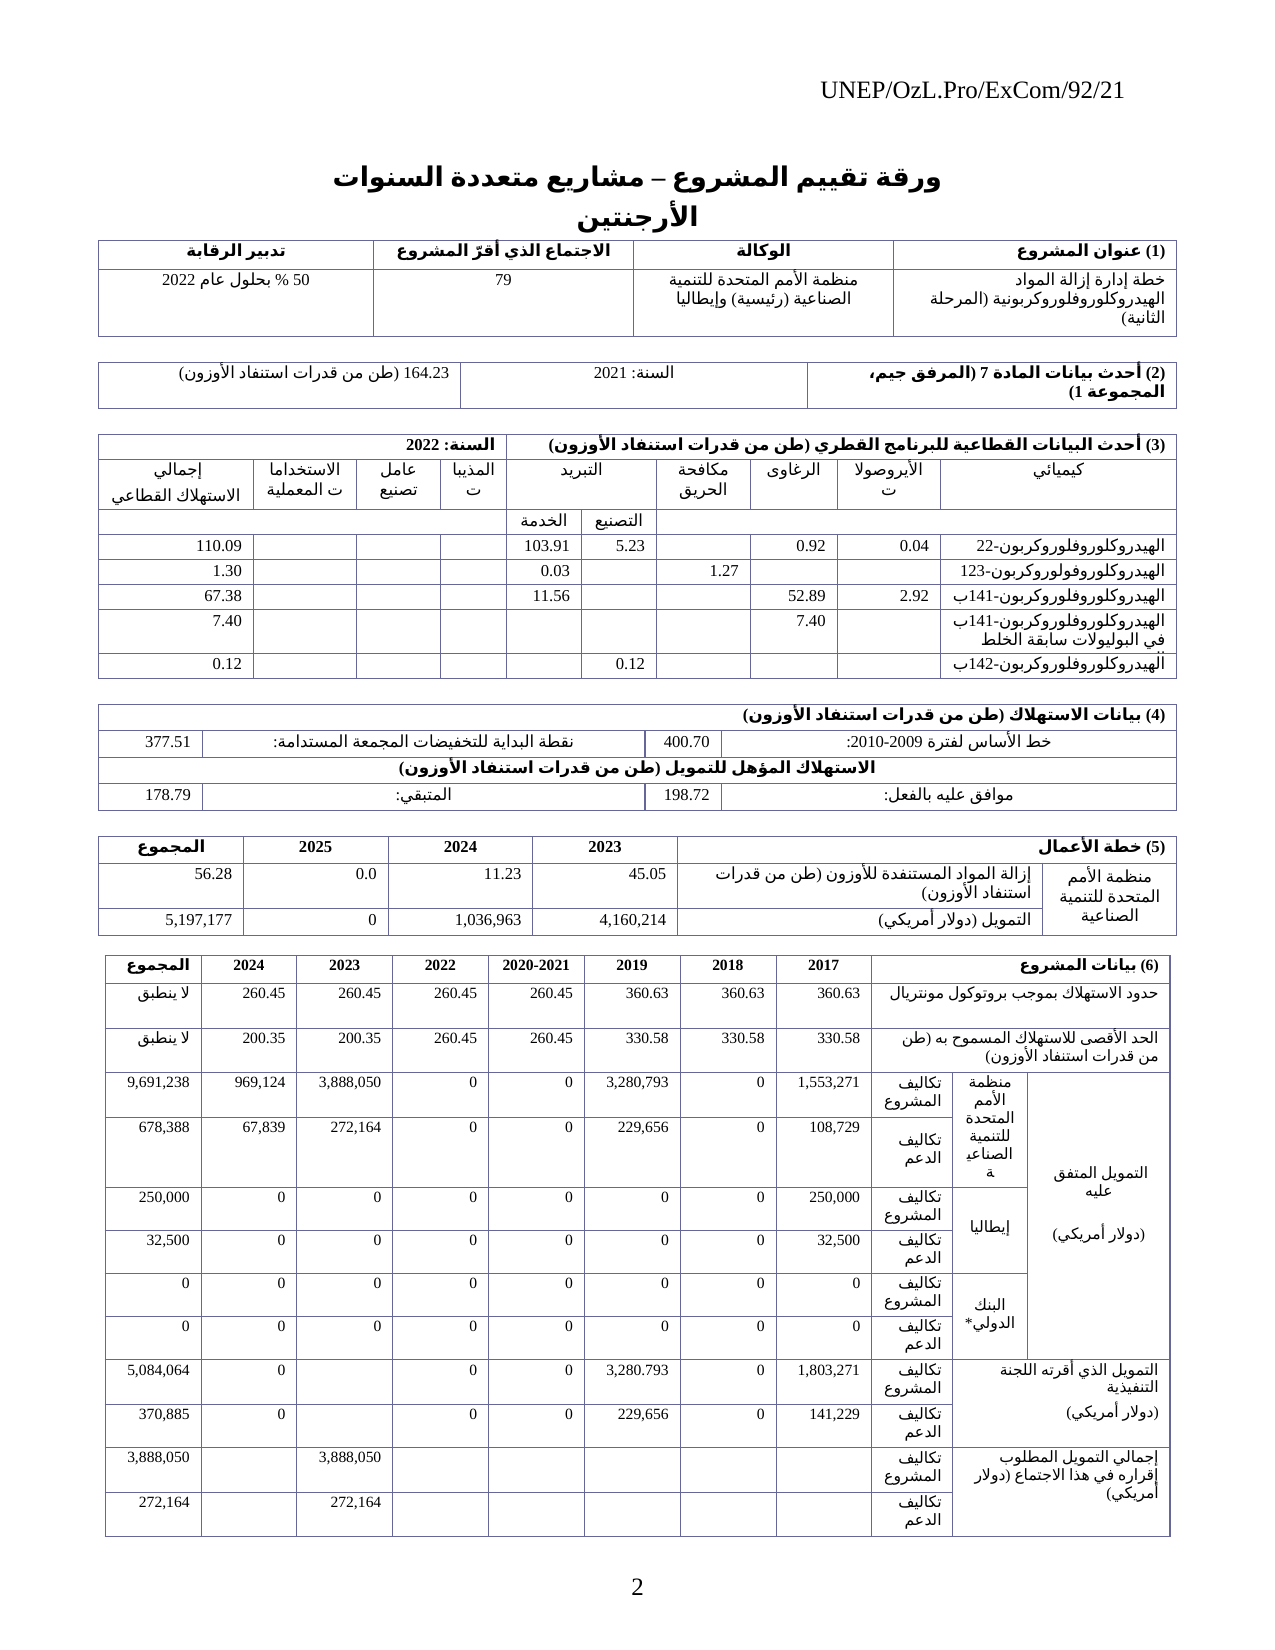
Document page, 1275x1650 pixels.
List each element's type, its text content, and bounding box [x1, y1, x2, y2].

table_header الوكالة [634, 241, 893, 269]
table_cell 0 [106, 1317, 201, 1359]
table_cell منظمة الأمم المتحدة للتنمية الصناعية [953, 1073, 1027, 1187]
table_cell [657, 510, 1176, 534]
table_cell 0 [202, 1231, 296, 1273]
table_cell عامل تصنيع [357, 460, 440, 509]
table_cell 200.35 [297, 1029, 392, 1072]
table_cell [393, 1448, 488, 1492]
table_cell 0.0 [244, 864, 388, 908]
table_header 2024 [389, 837, 532, 863]
table_cell 0 [393, 1274, 488, 1316]
table_cell 1,553,271 [777, 1073, 871, 1117]
table_header تدبير الرقابة [99, 241, 373, 269]
table_cell 0 [489, 1405, 584, 1447]
table_cell إجمالي التمويل المطلوب إقراره في هذا الاجتماع (دولار أمريكي) [953, 1448, 1169, 1536]
table_cell تكاليف المشروع [872, 1073, 952, 1117]
table_cell 5,084,064 [106, 1360, 201, 1404]
table_cell 56.28 [99, 864, 243, 908]
table_cell الأيروصولات [838, 460, 940, 509]
table_cell 0.04 [838, 535, 940, 559]
table_cell 0 [202, 1188, 296, 1230]
table_cell 5.23 [582, 535, 656, 559]
table_header المجموع [99, 837, 243, 863]
table_cell حدود الاستهلاك بموجب بروتوكول مونتريال [872, 984, 1169, 1027]
table_cell 4,160,214 [533, 909, 677, 935]
table_cell الرغاوى [751, 460, 837, 509]
table_cell المتبقي: [203, 784, 644, 810]
table_cell تكاليف المشروع [872, 1448, 952, 1492]
table_cell 0 [585, 1231, 680, 1273]
table_cell 229,656 [585, 1405, 680, 1447]
table_cell 260.45 [393, 1029, 488, 1072]
table_cell 11.56 [507, 585, 581, 609]
table_cell 200.35 [202, 1029, 296, 1072]
table_cell نقطة البداية للتخفيضات المجمعة المستدامة: [203, 731, 644, 757]
table_header السنة: 2022 [99, 435, 506, 459]
table_cell المذيبات [441, 460, 506, 509]
table_header 2023 [533, 837, 677, 863]
table_cell 678,388 [106, 1118, 201, 1187]
table_cell 103.91 [507, 535, 581, 559]
table_cell [254, 585, 356, 609]
table_cell 0 [585, 1317, 680, 1359]
table_cell 0 [202, 1405, 296, 1447]
table_cell موافق عليه بالفعل: [722, 784, 1176, 810]
table_cell [441, 610, 506, 652]
table_header 2018 [681, 956, 776, 983]
table_header (5) خطة الأعمال [678, 837, 1176, 863]
table_cell 3,888,050 [297, 1073, 392, 1117]
table_cell 7.40 [99, 610, 253, 652]
table_cell 250,000 [106, 1188, 201, 1230]
table_cell [297, 1360, 392, 1404]
table_cell 1,036,963 [389, 909, 532, 935]
table_cell تكاليف الدعم [872, 1317, 952, 1359]
table_cell 0 [585, 1188, 680, 1230]
table_cell 0 [681, 1274, 776, 1316]
table_cell 198.72 [646, 784, 721, 810]
table_cell 52.89 [751, 585, 837, 609]
table_cell [357, 610, 440, 652]
table_cell الهيدروكلوروفلوروكربون-142ب [941, 654, 1176, 677]
table_cell 0 [681, 1073, 776, 1117]
table_cell 0 [393, 1188, 488, 1230]
table_cell [838, 560, 940, 584]
table_cell 0 [777, 1274, 871, 1316]
table_cell لا ينطبق [106, 984, 201, 1027]
table_header 2020-2021 [489, 956, 584, 983]
table_cell 1.30 [99, 560, 253, 584]
text ورقة تقييم المشروع – مشاريع متعددة السنوات [150, 161, 1125, 192]
table_cell 0 [681, 1360, 776, 1404]
table_header 2023 [297, 956, 392, 983]
table_cell 0 [489, 1274, 584, 1316]
table_cell الاستهلاك المؤهل للتمويل (طن من قدرات استنفاد الأوزون) [99, 758, 1176, 783]
table_header 2025 [244, 837, 388, 863]
table_cell [441, 585, 506, 609]
table_cell 0 [489, 1073, 584, 1117]
table_cell 250,000 [777, 1188, 871, 1230]
table_cell 260.45 [489, 1029, 584, 1072]
table_cell [489, 1493, 584, 1536]
table_cell الخدمة [507, 510, 581, 534]
table_cell تكاليف الدعم [872, 1493, 952, 1536]
table_cell إجمالي الاستهلاك القطاعي [99, 460, 253, 509]
table_cell الهيدروكلوروفلوروكربون-22 [941, 535, 1176, 559]
table_cell 3,888,050 [297, 1448, 392, 1492]
table_cell [254, 610, 356, 652]
table_cell [582, 610, 656, 652]
table_cell التمويل (دولار أمريكي) [678, 909, 1042, 935]
text الأرجنتين [150, 201, 1125, 232]
table_cell 360.63 [585, 984, 680, 1027]
table_cell [202, 1448, 296, 1492]
table_cell [751, 654, 837, 677]
table_cell 0 [681, 1188, 776, 1230]
table_cell التصنيع [582, 510, 656, 534]
table_cell 0 [393, 1360, 488, 1404]
table_cell [507, 654, 581, 677]
table_header (3) أحدث البيانات القطاعية للبرنامج القطري (طن من قدرات استنفاد الأوزون) [507, 435, 1176, 459]
table_cell [582, 560, 656, 584]
table_cell [777, 1493, 871, 1536]
table_cell 260.45 [297, 984, 392, 1027]
table_cell 229,656 [585, 1118, 680, 1187]
table_cell 0 [202, 1274, 296, 1316]
table_cell 79 [374, 270, 633, 336]
table_cell تكاليف المشروع [872, 1188, 952, 1230]
table_cell إيطاليا [953, 1188, 1027, 1273]
table_cell التمويل الذي أقرته اللجنة التنفيذية (دولار أمريكي) [953, 1360, 1169, 1447]
table_cell [441, 560, 506, 584]
table_cell [681, 1448, 776, 1492]
table_cell تكاليف الدعم [872, 1231, 952, 1273]
table_cell 108,729 [777, 1118, 871, 1187]
table_cell 400.70 [646, 731, 721, 757]
table_cell 0 [297, 1317, 392, 1359]
table_cell 11.23 [389, 864, 532, 908]
table_cell 330.58 [585, 1029, 680, 1072]
table_cell [357, 535, 440, 559]
table_cell 3,280,793 [585, 1073, 680, 1117]
table_cell 32,500 [777, 1231, 871, 1273]
table_cell التبريد [507, 460, 656, 509]
table_cell [751, 560, 837, 584]
table_header 2024 [202, 956, 296, 983]
table_cell [254, 654, 356, 677]
table_cell 969,124 [202, 1073, 296, 1117]
table_cell [357, 560, 440, 584]
table_cell [357, 654, 440, 677]
table_cell [657, 610, 750, 652]
table_cell 0.03 [507, 560, 581, 584]
table_cell 0 [106, 1274, 201, 1316]
table_cell [585, 1493, 680, 1536]
table_cell [507, 610, 581, 652]
table_cell [489, 1448, 584, 1492]
table_cell 0 [489, 1118, 584, 1187]
table_cell [838, 610, 940, 652]
table_cell لا ينطبق [106, 1029, 201, 1072]
table_cell 272,164 [297, 1493, 392, 1536]
table_cell 0 [244, 909, 388, 935]
table_cell 0 [202, 1360, 296, 1404]
table_header 164.23 (طن من قدرات استنفاد الأوزون) [99, 363, 460, 408]
table_cell [838, 654, 940, 677]
table_cell [202, 1493, 296, 1536]
table_cell البنك الدولي* [953, 1274, 1027, 1359]
table_cell تكاليف المشروع [872, 1360, 952, 1404]
table_cell [681, 1493, 776, 1536]
table_header الاجتماع الذي أقرّ المشروع [374, 241, 633, 269]
table_cell 0 [681, 1118, 776, 1187]
table_cell [357, 585, 440, 609]
table_cell 0 [489, 1317, 584, 1359]
table_cell [254, 560, 356, 584]
table_cell 377.51 [99, 731, 202, 757]
table_header 2019 [585, 956, 680, 983]
table_cell 0 [681, 1317, 776, 1359]
table_cell [657, 535, 750, 559]
table_cell الهيدروكلوروفلوروكربون-141ب في البوليولات سابقة الخلط المستوردة [941, 610, 1176, 652]
table_cell 0 [393, 1118, 488, 1187]
table_cell 0 [202, 1317, 296, 1359]
table_cell 0.12 [582, 654, 656, 677]
table_cell 1,803,271 [777, 1360, 871, 1404]
table_cell 0 [489, 1360, 584, 1404]
table_cell 0 [297, 1274, 392, 1316]
table_cell التمويل المتفق عليه (دولار أمريكي) [1028, 1073, 1169, 1359]
table_header (1) عنوان المشروع [894, 241, 1176, 269]
table_cell [441, 535, 506, 559]
table_cell 67,839 [202, 1118, 296, 1187]
table_header المجموع [106, 956, 201, 983]
table_cell 0 [489, 1188, 584, 1230]
table_cell 2.92 [838, 585, 940, 609]
table_cell 3,280.793 [585, 1360, 680, 1404]
table_cell 32,500 [106, 1231, 201, 1273]
table_cell 0 [681, 1405, 776, 1447]
table_cell تكاليف الدعم [872, 1405, 952, 1447]
table_cell 0 [585, 1274, 680, 1316]
table_cell 360.63 [777, 984, 871, 1027]
table_cell 7.40 [751, 610, 837, 652]
table_header 2022 [393, 956, 488, 983]
table_cell 272,164 [106, 1493, 201, 1536]
table_cell خطة إدارة إزالة المواد الهيدروكلوروفلوروكربونية (المرحلة الثانية) [894, 270, 1176, 336]
table_cell 1.27 [657, 560, 750, 584]
table_cell 0 [393, 1317, 488, 1359]
table_cell 0.12 [99, 654, 253, 677]
table_cell [657, 585, 750, 609]
table_header (6) بيانات المشروع [872, 956, 1169, 983]
table_cell كيميائي [941, 460, 1176, 509]
table_cell 360.63 [681, 984, 776, 1027]
table_cell 260.45 [202, 984, 296, 1027]
table_cell تكاليف الدعم [872, 1118, 952, 1187]
table_cell [441, 654, 506, 677]
table_cell 0 [393, 1405, 488, 1447]
table_cell 260.45 [393, 984, 488, 1027]
table_cell [297, 1405, 392, 1447]
table_cell 330.58 [681, 1029, 776, 1072]
table_cell [777, 1448, 871, 1492]
table_cell 0 [681, 1231, 776, 1273]
table_cell الهيدروكلوروفولوروكربون-123 [941, 560, 1176, 584]
table_cell 0 [777, 1317, 871, 1359]
table_cell [393, 1493, 488, 1536]
table_cell 50 % بحلول عام 2022 [99, 270, 373, 336]
table_cell 141,229 [777, 1405, 871, 1447]
table_cell 0 [297, 1231, 392, 1273]
table_cell خط الأساس لفترة 2009-2010: [722, 731, 1176, 757]
table_cell [254, 535, 356, 559]
table_cell [657, 654, 750, 677]
table_header (2) أحدث بيانات المادة 7 (المرفق جيم، المجموعة 1) [808, 363, 1176, 408]
table_cell الهيدروكلوروفلوروكربون-141ب [941, 585, 1176, 609]
table_cell 0 [297, 1188, 392, 1230]
table_cell تكاليف المشروع [872, 1274, 952, 1316]
table_cell مكافحة الحريق [657, 460, 750, 509]
table_cell منظمة الأمم المتحدة للتنمية الصناعية (رئيسية) وإيطاليا [634, 270, 893, 336]
table_cell 178.79 [99, 784, 202, 810]
table_cell الحد الأقصى للاستهلاك المسموح به (طن من قدرات استنفاد الأوزون) [872, 1029, 1169, 1072]
table_cell 67.38 [99, 585, 253, 609]
table_cell 370,885 [106, 1405, 201, 1447]
table_cell 272,164 [297, 1118, 392, 1187]
table_cell [99, 510, 506, 534]
table_header (4) بيانات الاستهلاك (طن من قدرات استنفاد الأوزون) [99, 705, 1176, 730]
table_cell 330.58 [777, 1029, 871, 1072]
table_cell 0 [393, 1073, 488, 1117]
table_cell منظمة الأمم المتحدة للتنمية الصناعية [1043, 864, 1176, 935]
table_cell 260.45 [489, 984, 584, 1027]
table_cell 9,691,238 [106, 1073, 201, 1117]
table_cell 0.92 [751, 535, 837, 559]
table_cell إزالة المواد المستنفدة للأوزون (طن من قدرات استنفاد الأوزون) [678, 864, 1042, 908]
table_cell 0 [489, 1231, 584, 1273]
table_cell [585, 1448, 680, 1492]
table_cell 3,888,050 [106, 1448, 201, 1492]
table_cell 0 [393, 1231, 488, 1273]
table_cell الاستخدامات المعملية [254, 460, 356, 509]
table_cell [582, 585, 656, 609]
table_cell 5,197,177 [99, 909, 243, 935]
table_header السنة: 2021 [461, 363, 807, 408]
table_header 2017 [777, 956, 871, 983]
table_cell 45.05 [533, 864, 677, 908]
table_cell 110.09 [99, 535, 253, 559]
